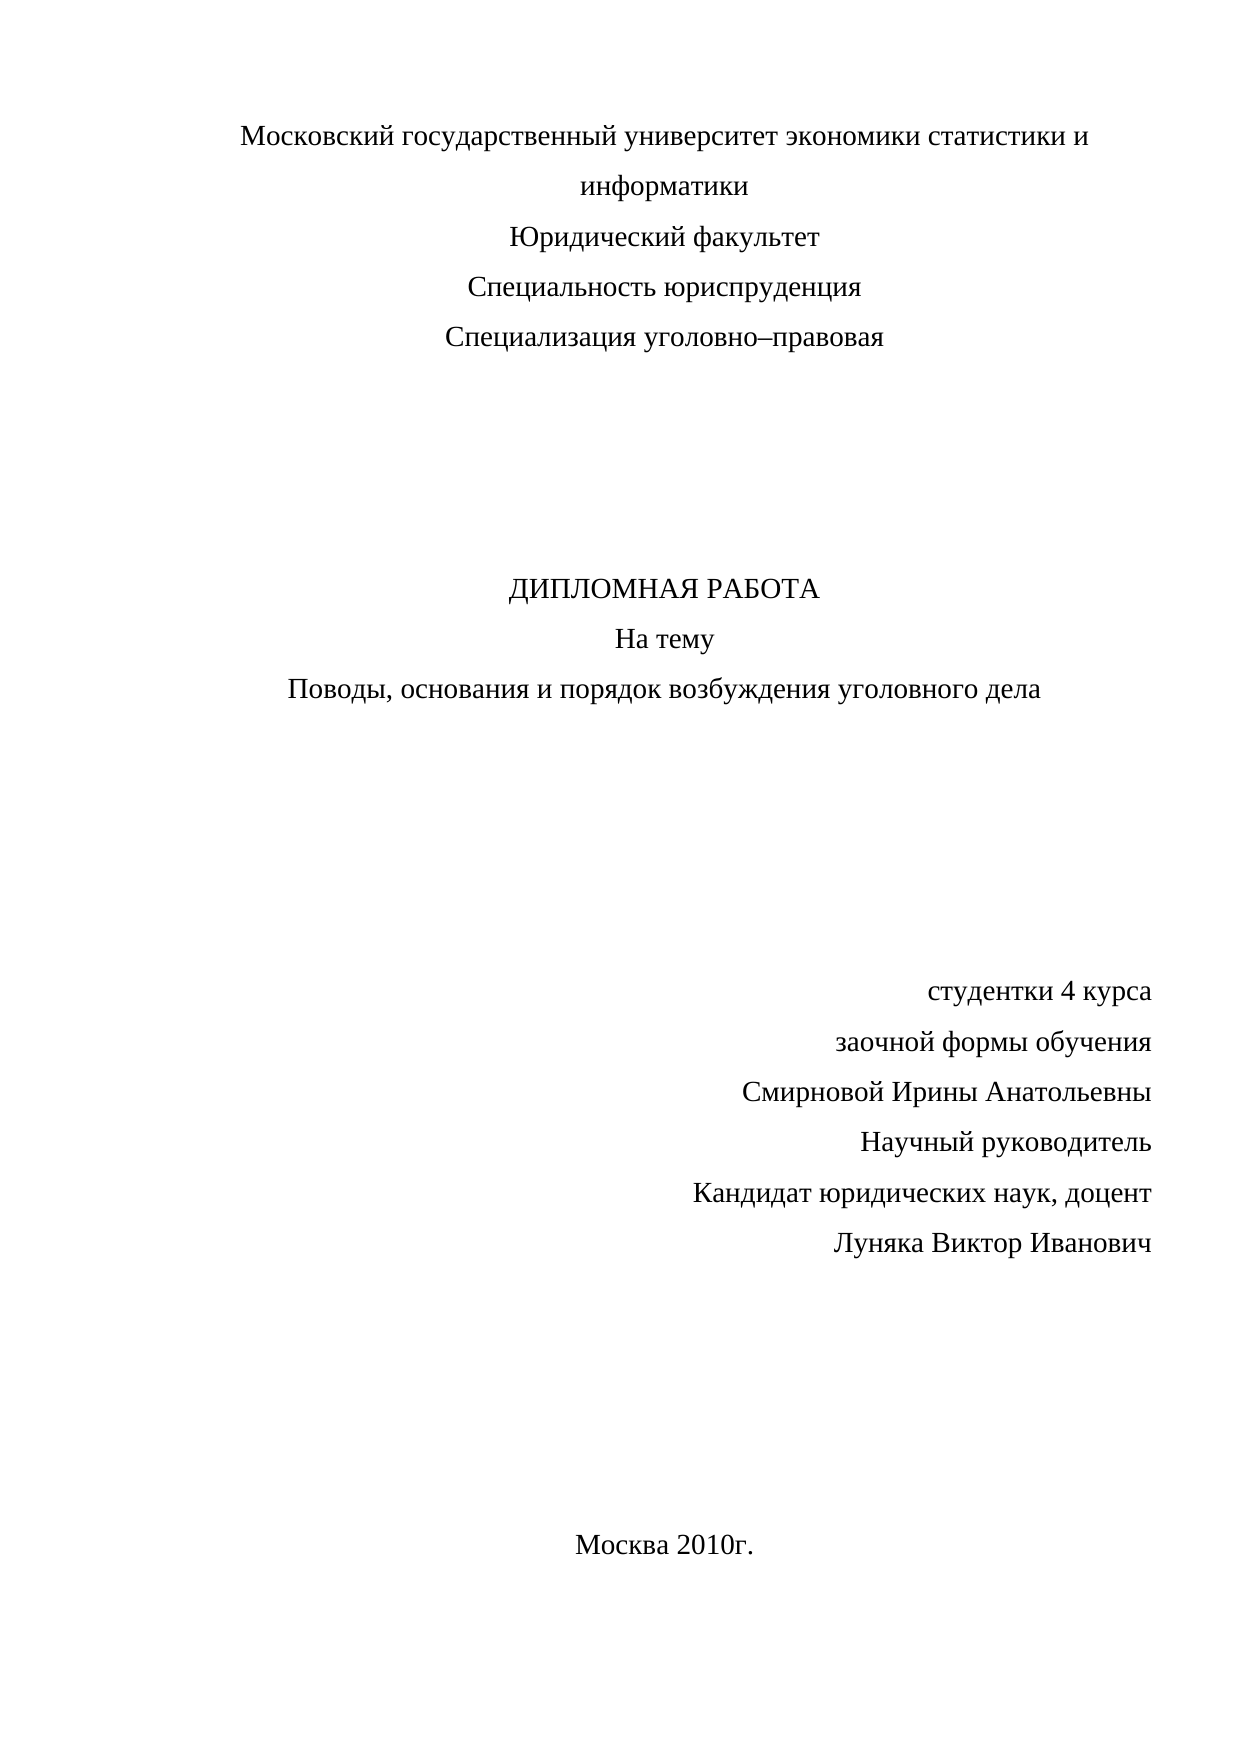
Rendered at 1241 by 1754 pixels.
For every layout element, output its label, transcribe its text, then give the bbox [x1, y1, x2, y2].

text На тему [177, 621, 1152, 655]
subtitle студентки 4 курса [177, 973, 1152, 1007]
text Московский государственный университет экономики статистики и информатики [177, 118, 1152, 202]
text Поводы, основания и порядок возбуждения уголовного дела [177, 672, 1152, 705]
text Кандидат юридических наук, доцент [177, 1175, 1152, 1208]
text Луняка Виктор Иванович [177, 1225, 1152, 1258]
text Научный руководитель [177, 1124, 1152, 1158]
text заочной формы обучения [177, 1024, 1152, 1057]
text Специальность юриспруденция [177, 269, 1152, 303]
subtitle ДИПЛОМНАЯ РАБОТА [177, 571, 1152, 604]
text Смирновой Ирины Анатольевны [177, 1074, 1152, 1108]
text Юридический факультет [177, 219, 1152, 252]
text Специализация уголовно–правовая [177, 319, 1152, 353]
subtitle Москва 2010г. [177, 1527, 1152, 1560]
